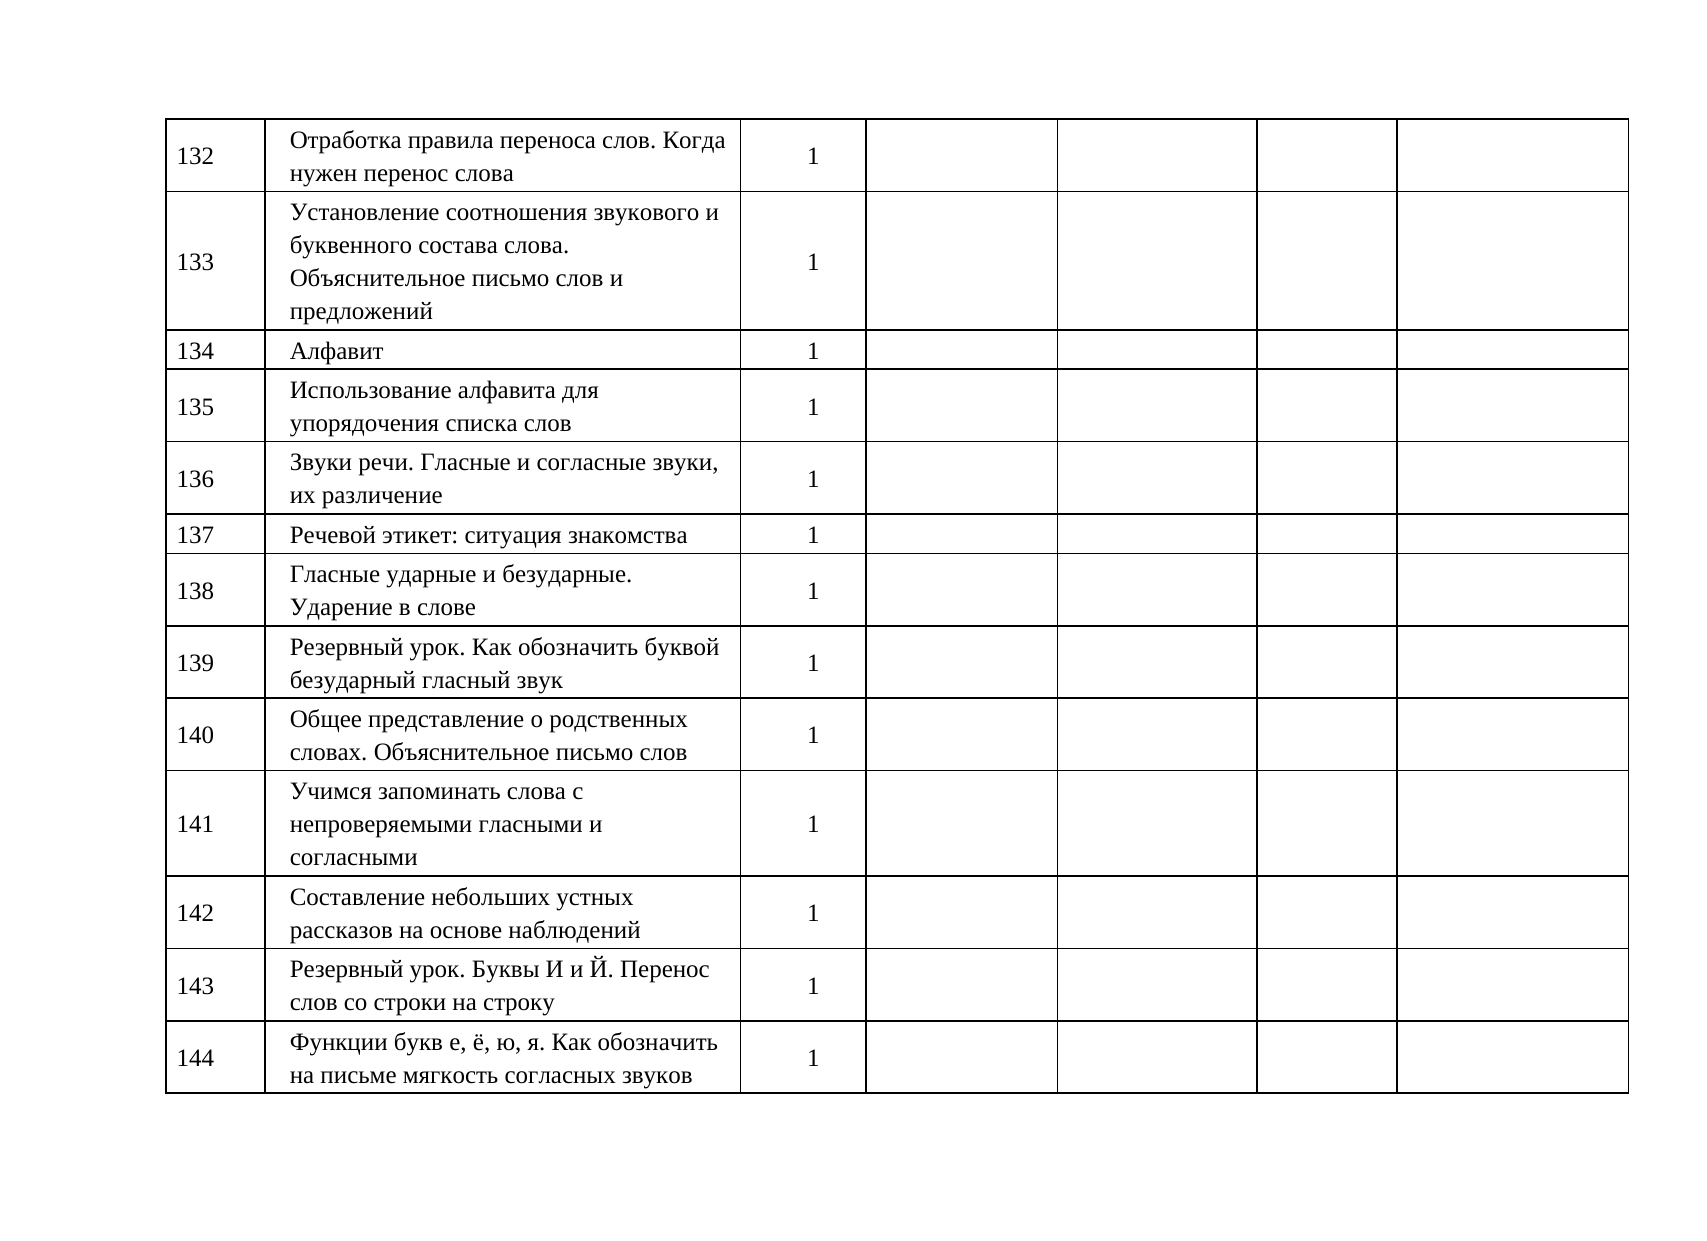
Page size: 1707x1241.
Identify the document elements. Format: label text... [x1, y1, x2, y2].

table_cell Установление соотношения звукового и буквенного состава слова. Объяснительное письмо слов и предложений [266, 192, 740, 329]
table_cell [1258, 1022, 1396, 1092]
table_cell Функции букв е, ё, ю, я. Как обозначить на письме мягкость согласных звуков [266, 1022, 740, 1092]
table_cell [1058, 192, 1256, 329]
table_cell [867, 949, 1057, 1020]
table_cell 1 [741, 699, 865, 770]
table_cell [1398, 442, 1628, 513]
table_cell [867, 370, 1057, 441]
table_cell [1258, 699, 1396, 770]
table_cell [1398, 1022, 1628, 1092]
table_cell [1058, 120, 1256, 191]
table_cell [1058, 771, 1256, 875]
table_cell [1258, 771, 1396, 875]
table_cell [1398, 515, 1628, 552]
table_cell 1 [741, 771, 865, 875]
table_cell [1058, 949, 1256, 1020]
table_cell [1058, 370, 1256, 441]
table_cell 138 [167, 554, 264, 625]
table_cell [1398, 192, 1628, 329]
table_cell 143 [167, 949, 264, 1020]
table_cell [867, 699, 1057, 770]
table_cell Учимся запоминать слова с непроверяемыми гласными и согласными [266, 771, 740, 875]
table_cell Использование алфавита для упорядочения списка слов [266, 370, 740, 441]
table_cell 144 [167, 1022, 264, 1092]
table_cell [1058, 877, 1256, 947]
table_cell 132 [167, 120, 264, 191]
table_cell [1258, 627, 1396, 697]
table_cell [1258, 554, 1396, 625]
table_cell [1258, 949, 1396, 1020]
table_cell 137 [167, 515, 264, 552]
table_cell [1398, 331, 1628, 368]
table_cell [1058, 1022, 1256, 1092]
table_cell Резервный урок. Как обозначить буквой безударный гласный звук [266, 627, 740, 697]
table_cell 142 [167, 877, 264, 947]
table_cell [1058, 554, 1256, 625]
table_cell Резервный урок. Буквы И и Й. Перенос слов со строки на строку [266, 949, 740, 1020]
table_cell [1398, 771, 1628, 875]
table_cell [867, 877, 1057, 947]
table_cell 1 [741, 1022, 865, 1092]
table_cell 133 [167, 192, 264, 329]
table_cell 1 [741, 331, 865, 368]
table_cell 134 [167, 331, 264, 368]
table_cell 139 [167, 627, 264, 697]
table_cell Отработка правила переноса слов. Когда нужен перенос слова [266, 120, 740, 191]
table_cell [1258, 331, 1396, 368]
table_cell [867, 192, 1057, 329]
table_cell [1398, 877, 1628, 947]
table_cell Звуки речи. Гласные и согласные звуки, их различение [266, 442, 740, 513]
table_cell [1058, 627, 1256, 697]
table_cell [867, 120, 1057, 191]
table_cell 1 [741, 949, 865, 1020]
table_cell [867, 331, 1057, 368]
table_cell Речевой этикет: ситуация знакомства [266, 515, 740, 552]
table_cell Общее представление о родственных словах. Объяснительное письмо слов [266, 699, 740, 770]
table_cell Алфавит [266, 331, 740, 368]
table_cell 1 [741, 877, 865, 947]
table_cell [867, 771, 1057, 875]
table_cell [1398, 627, 1628, 697]
table_cell 1 [741, 627, 865, 697]
table_cell [1398, 370, 1628, 441]
table_cell [1258, 877, 1396, 947]
table_cell Составление небольших устных рассказов на основе наблюдений [266, 877, 740, 947]
table_cell [1258, 120, 1396, 191]
table_cell [1398, 949, 1628, 1020]
table_cell 135 [167, 370, 264, 441]
table_cell [1398, 554, 1628, 625]
table_cell 1 [741, 554, 865, 625]
table_cell [1398, 120, 1628, 191]
table_cell [1258, 192, 1396, 329]
table_cell 1 [741, 370, 865, 441]
table_cell [1058, 442, 1256, 513]
table_cell [1398, 699, 1628, 770]
table_cell 1 [741, 442, 865, 513]
table_cell [867, 554, 1057, 625]
table_cell [867, 1022, 1057, 1092]
table_cell [867, 627, 1057, 697]
table_cell [1058, 331, 1256, 368]
table_cell 140 [167, 699, 264, 770]
table_cell 136 [167, 442, 264, 513]
table_cell [1058, 699, 1256, 770]
table_cell [1058, 515, 1256, 552]
table_cell [1258, 515, 1396, 552]
table_cell [1258, 370, 1396, 441]
table_cell 1 [741, 192, 865, 329]
table_cell 141 [167, 771, 264, 875]
table_cell [1258, 442, 1396, 513]
table_cell Гласные ударные и безударные. Ударение в слове [266, 554, 740, 625]
table_cell 1 [741, 515, 865, 552]
table_cell [867, 515, 1057, 552]
table_cell [867, 442, 1057, 513]
table_cell 1 [741, 120, 865, 191]
